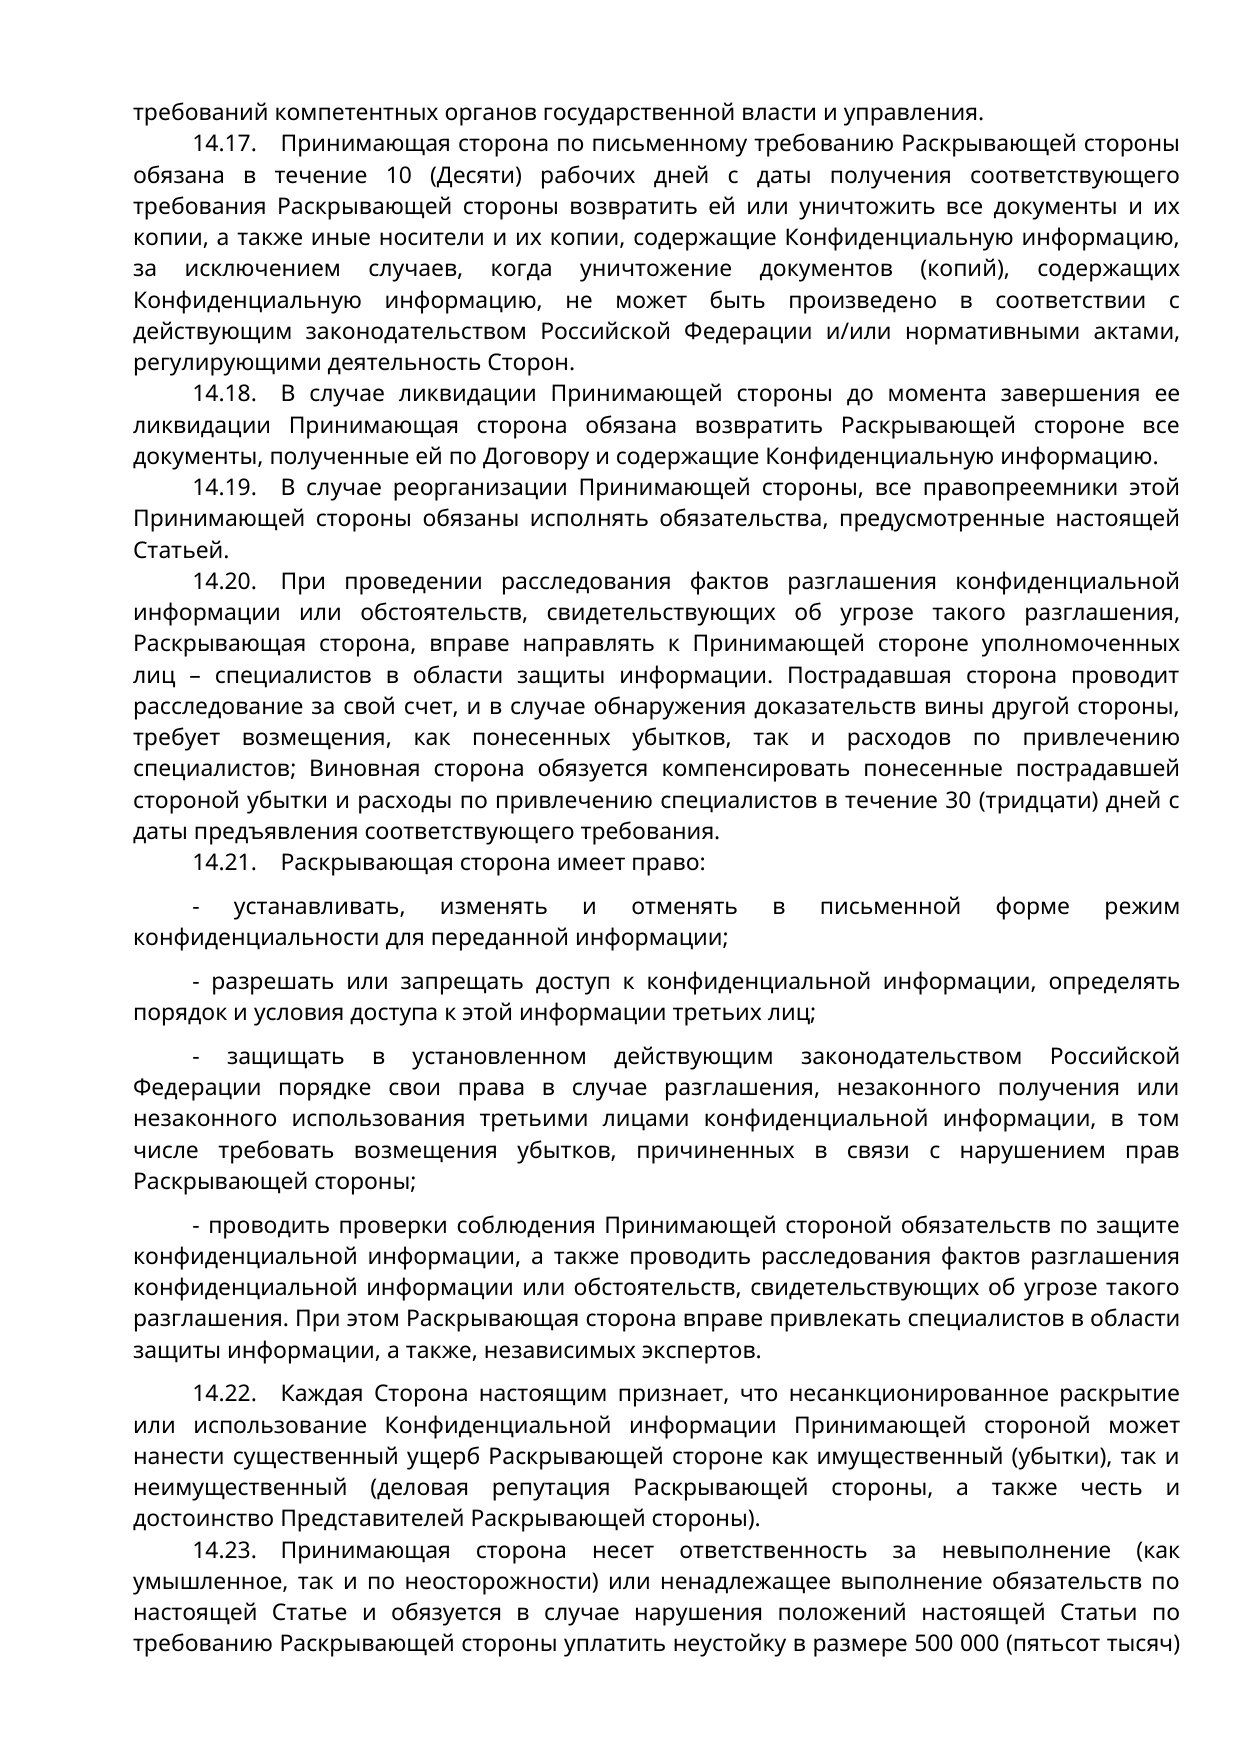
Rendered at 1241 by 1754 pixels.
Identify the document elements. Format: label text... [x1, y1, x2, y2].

text - разрешать или запрещать доступ к конфиденциальной информации, определять порядок и условия доступа к этой информации третьих лиц; [133, 965, 1181, 1027]
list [133, 1533, 1181, 1658]
text - проводить проверки соблюдения Принимающей стороной обязательств по защите конфиденциальной информации, а также проводить расследования фактов разглашения конфиденциальной информации или обстоятельств, свидетельствующих об угрозе такого разглашения. При этом Раскрывающая сторона вправе привлекать специалистов в области защиты информации, а также, независимых экспертов. [133, 1208, 1181, 1365]
list Раскрывающая сторона имеет право: [133, 846, 1181, 877]
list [133, 96, 1181, 127]
list Принимающая сторона по письменному требованию Раскрывающей стороны обязана в течение 10 (Десяти) рабочих дней с даты получения соответствующего требования Раскрывающей стороны возвратить ей или уничтожить все документы и их копии, а также иные носители и их копии, содержащие Конфиденциальную информацию, за исключением случаев, когда уничтожение документов (копий), содержащих Конфиденциальную информацию, не может быть произведено в соответствии с действующим законодательством Российской Федерации и/или нормативными актами, регулирующими деятельность Сторон. [133, 127, 1181, 377]
text - защищать в установленном действующим законодательством Российской Федерации порядке свои права в случае разглашения, незаконного получения или незаконного использования третьими лицами конфиденциальной информации, в том числе требовать возмещения убытков, причиненных в связи с нарушением прав Раскрывающей стороны; [133, 1040, 1181, 1196]
list В случае ликвидации Принимающей стороны до момента завершения ее ликвидации Принимающая сторона обязана возвратить Раскрывающей стороне все документы, полученные ей по Договору и содержащие Конфиденциальную информацию. [133, 377, 1181, 471]
list Каждая Сторона настоящим признает, что несанкционированное раскрытие или использование Конфиденциальной информации Принимающей стороной может нанести существенный ущерб Раскрывающей стороне как имущественный (убытки), так и неимущественный (деловая репутация Раскрывающей стороны, а также честь и достоинство Представителей Раскрывающей стороны). [133, 1377, 1181, 1533]
text - устанавливать, изменять и отменять в письменной форме режим конфиденциальности для переданной информации; [133, 890, 1181, 952]
list В случае реорганизации Принимающей стороны, все правопреемники этой Принимающей стороны обязаны исполнять обязательства, предусмотренные настоящей Статьей. [133, 471, 1181, 565]
list При проведении расследования фактов разглашения конфиденциальной информации или обстоятельств, свидетельствующих об угрозе такого разглашения, Раскрывающая сторона, вправе направлять к Принимающей стороне уполномоченных лиц – специалистов в области защиты информации. Пострадавшая сторона проводит расследование за свой счет, и в случае обнаружения доказательств вины другой стороны, требует возмещения, как понесенных убытков, так и расходов по привлечению специалистов; Виновная сторона обязуется компенсировать понесенные пострадавшей стороной убытки и расходы по привлечению специалистов в течение 30 (тридцати) дней с даты предъявления соответствующего требования. [133, 565, 1181, 846]
